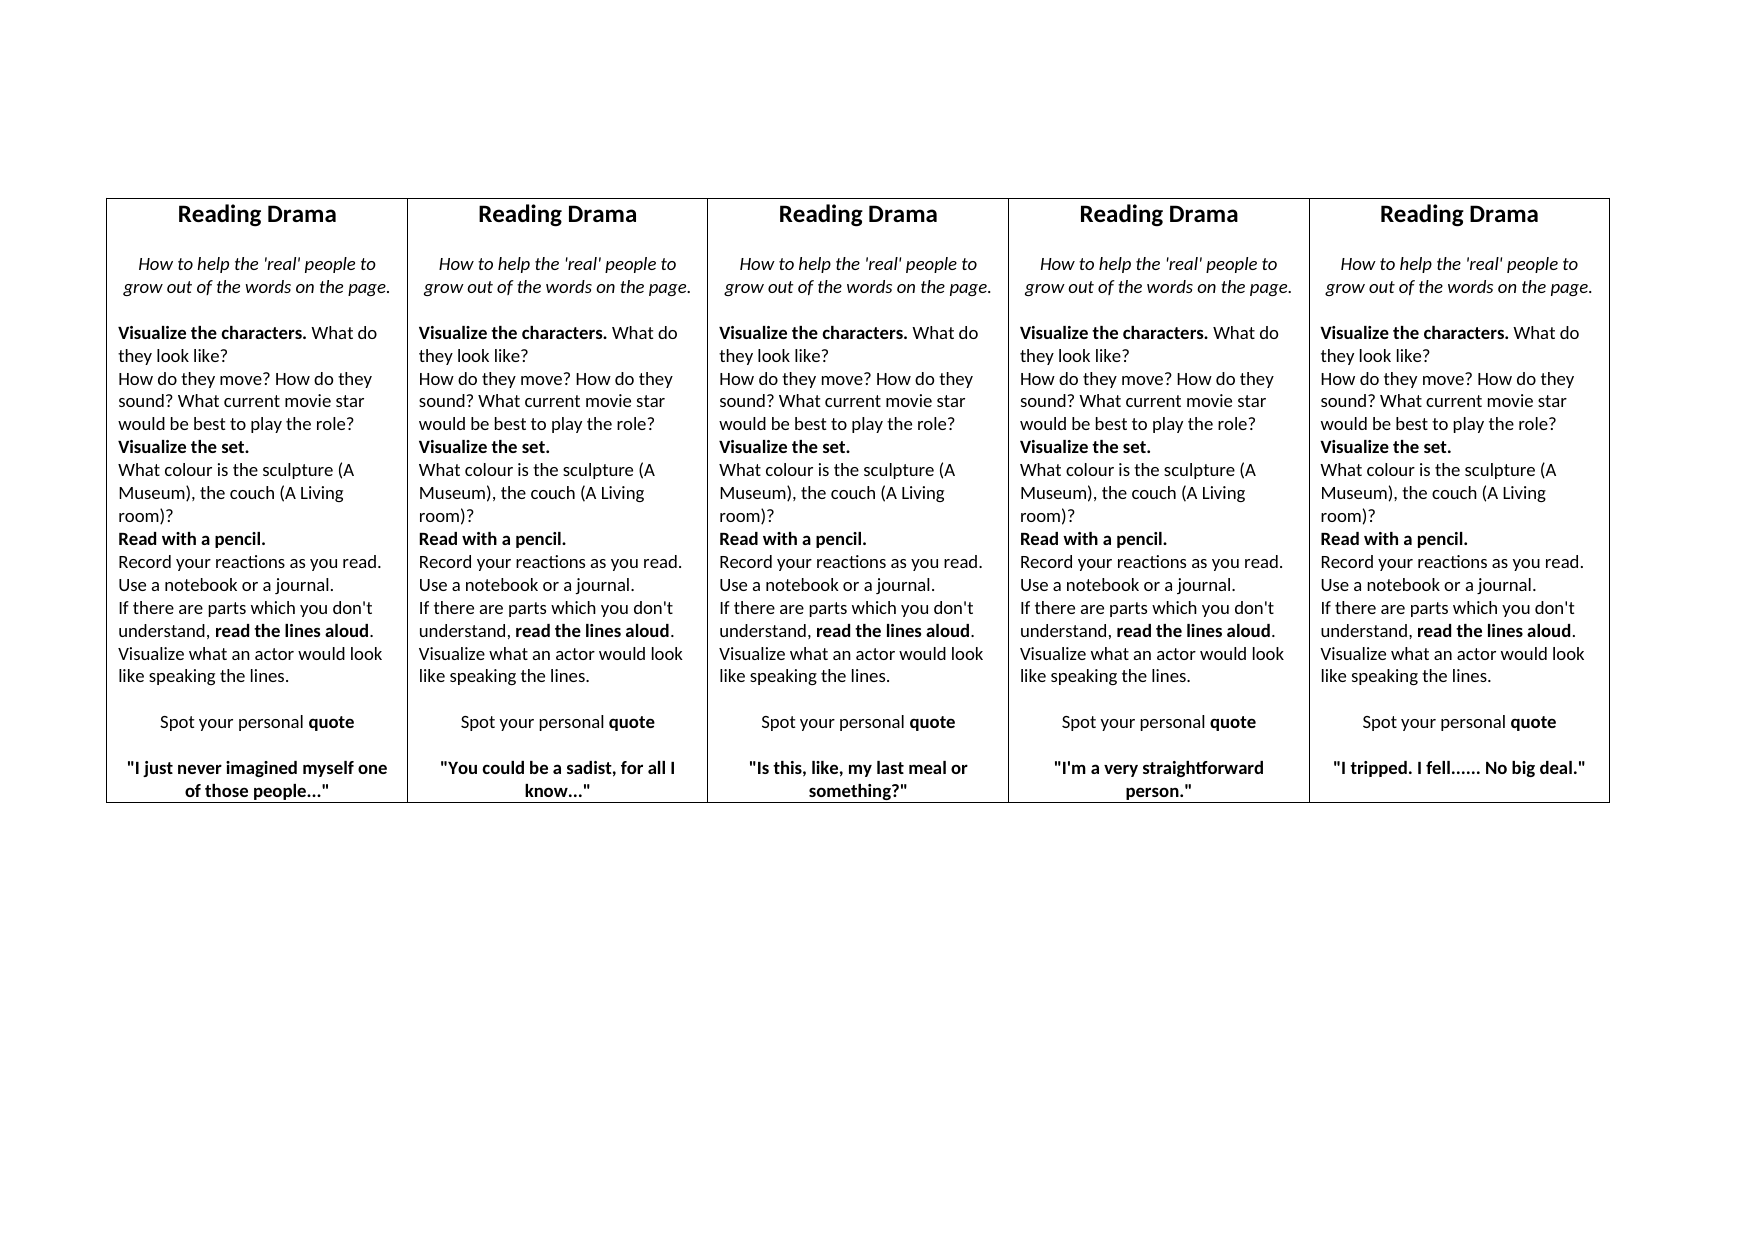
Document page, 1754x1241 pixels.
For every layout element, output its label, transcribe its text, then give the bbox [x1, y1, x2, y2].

table_header Reading Drama How to help the 'real' people to grow out of the words on the page. Visualize the characters. What do they look like? How do they move? How do they sound? What current movie star would be best to play the role? Visualize the set. What colour is the sculpture (A Museum), the couch (A Living room)? Read with a pencil. Record your reactions as you read. Use a notebook or a journal. If there are parts which you don't understand, read the lines aloud. Visualize what an actor would look like speaking the lines. Spot your personal quote "I'm a very straightforward person." [1009, 199, 1309, 802]
table_header Reading Drama How to help the 'real' people to grow out of the words on the page. Visualize the characters. What do they look like? How do they move? How do they sound? What current movie star would be best to play the role? Visualize the set. What colour is the sculpture (A Museum), the couch (A Living room)? Read with a pencil. Record your reactions as you read. Use a notebook or a journal. If there are parts which you don't understand, read the lines aloud. Visualize what an actor would look like speaking the lines. Spot your personal quote "Is this, like, my last meal or something?" [708, 199, 1008, 802]
table_header Reading Drama How to help the 'real' people to grow out of the words on the page. Visualize the characters. What do they look like? How do they move? How do they sound? What current movie star would be best to play the role? Visualize the set. What colour is the sculpture (A Museum), the couch (A Living room)? Read with a pencil. Record your reactions as you read. Use a notebook or a journal. If there are parts which you don't understand, read the lines aloud. Visualize what an actor would look like speaking the lines. Spot your personal quote "You could be a sadist, for all I know..." [408, 199, 707, 802]
table_header Reading Drama How to help the 'real' people to grow out of the words on the page. Visualize the characters. What do they look like? How do they move? How do they sound? What current movie star would be best to play the role? Visualize the set. What colour is the sculpture (A Museum), the couch (A Living room)? Read with a pencil. Record your reactions as you read. Use a notebook or a journal. If there are parts which you don't understand, read the lines aloud. Visualize what an actor would look like speaking the lines. Spot your personal quote "I just never imagined myself one of those people..." [107, 199, 407, 802]
table_header Reading Drama How to help the 'real' people to grow out of the words on the page. Visualize the characters. What do they look like? How do they move? How do they sound? What current movie star would be best to play the role? Visualize the set. What colour is the sculpture (A Museum), the couch (A Living room)? Read with a pencil. Record your reactions as you read. Use a notebook or a journal. If there are parts which you don't understand, read the lines aloud. Visualize what an actor would look like speaking the lines. Spot your personal quote "I tripped. I fell...... No big deal." [1310, 199, 1609, 802]
